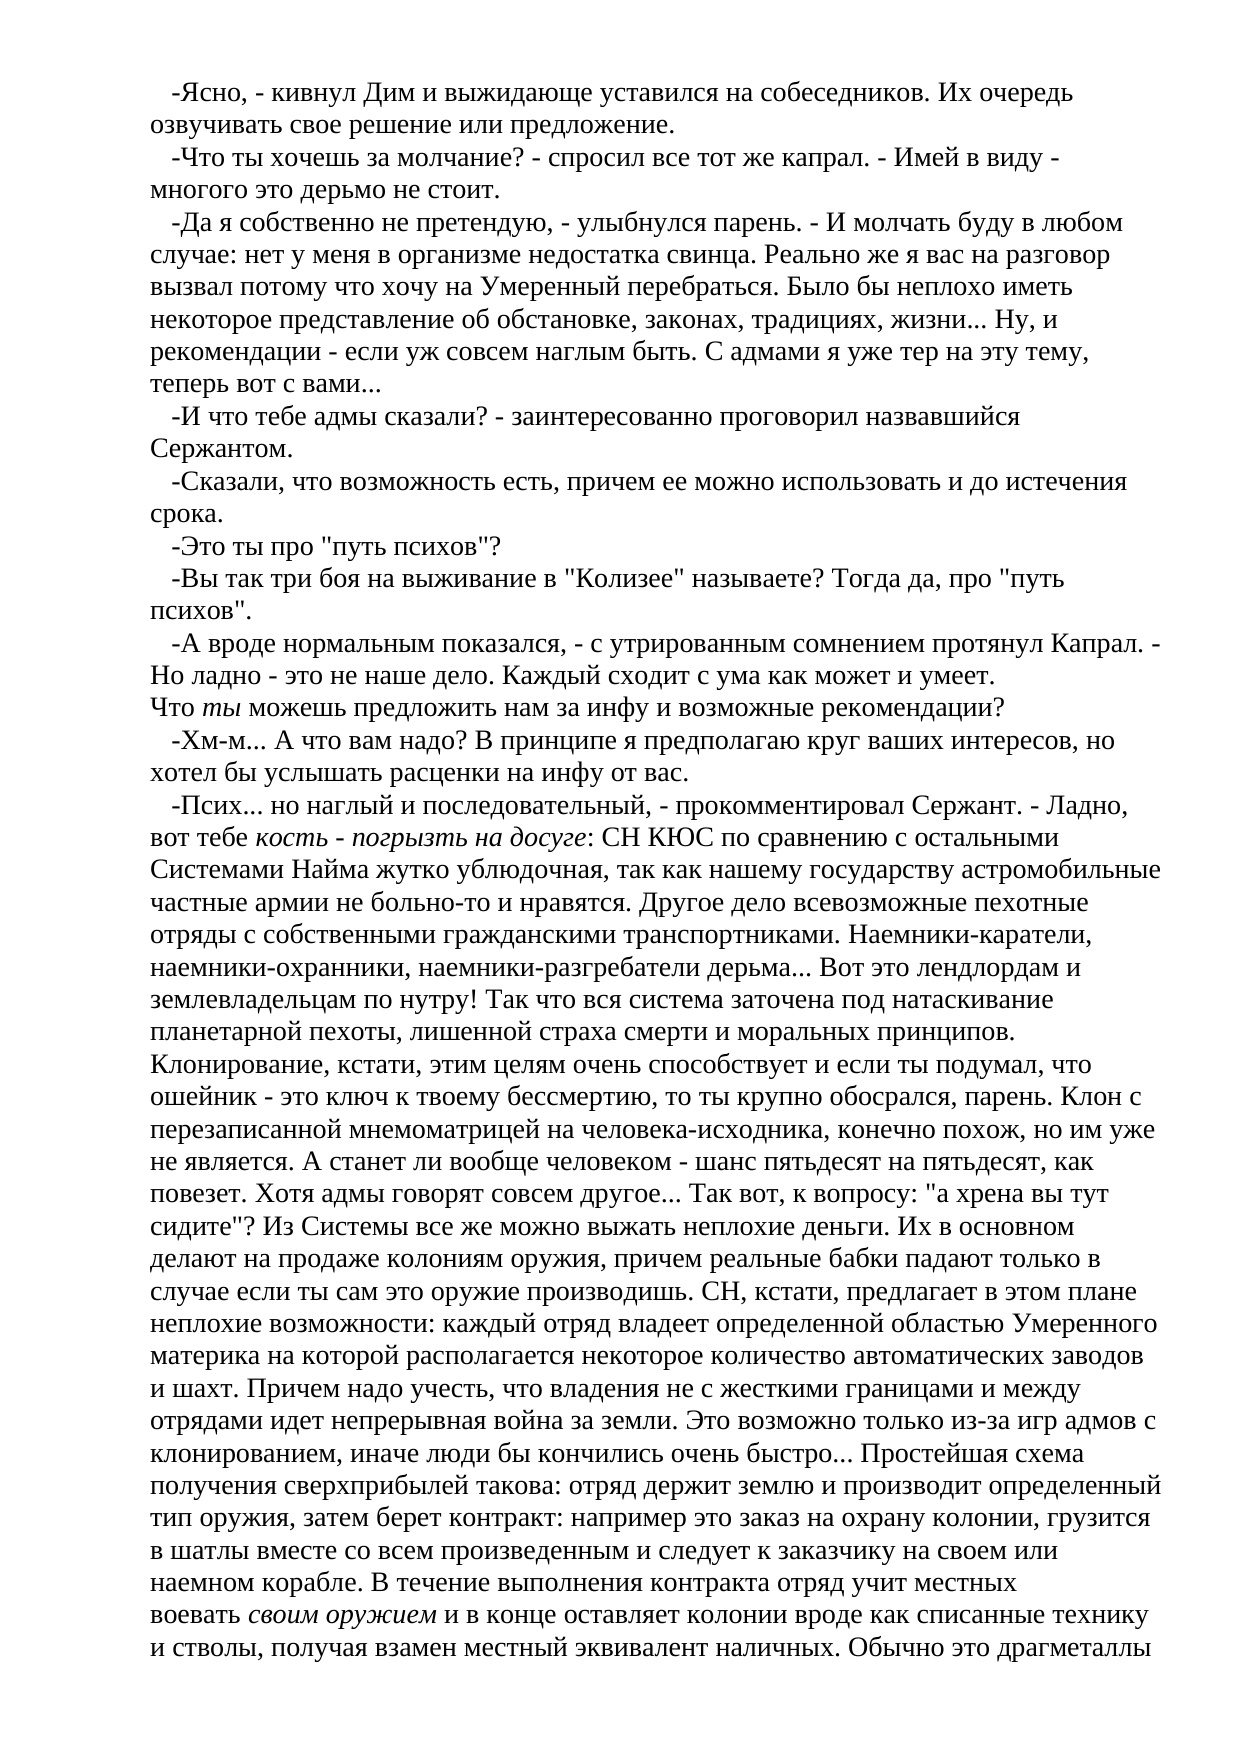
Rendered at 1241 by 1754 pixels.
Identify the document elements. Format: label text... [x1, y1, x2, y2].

text -А вроде нормальным показался, - с утрированным сомнением протянул Капрал. - Но ладно - это не наше дело. Каждый сходит с ума как может и умеет. Что ты можешь предложить нам за инфу и возможные рекомендации? [150, 626, 1165, 723]
text -Это ты про "путь психов"? [150, 528, 1165, 561]
text -Сказали, что возможность есть, причем ее можно использовать и до истечения срока. [150, 464, 1165, 528]
text -Что ты хочешь за молчание? - спросил все тот же капрал. - Имей в виду - многого это дерьмо не стоит. [150, 140, 1165, 204]
text -Хм-м... А что вам надо? В принципе я предполагаю круг ваших интересов, но хотел бы услышать расценки на инфу от вас. [150, 723, 1165, 788]
text -Да я собственно не претендую, - улыбнулся парень. - И молчать буду в любом случае: нет у меня в организме недостатка свинца. Реально же я вас на разговор вызвал потому что хочу на Умеренный перебраться. Было бы неплохо иметь некоторое представление об обстановке, законах, традициях, жизни... Ну, и рекомендации - если уж совсем наглым быть. С адмами я уже тер на эту тему, теперь вот с вами... [150, 204, 1165, 399]
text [150, 788, 1165, 1662]
text -Вы так три боя на выживание в "Колизее" называете? Тогда да, про "путь психов". [150, 561, 1165, 626]
text -Ясно, - кивнул Дим и выжидающе уставился на собеседников. Их очередь озвучивать свое решение или предложение. [150, 75, 1165, 140]
text -И что тебе адмы сказали? - заинтересованно проговорил назвавшийся Сержантом. [150, 399, 1165, 464]
